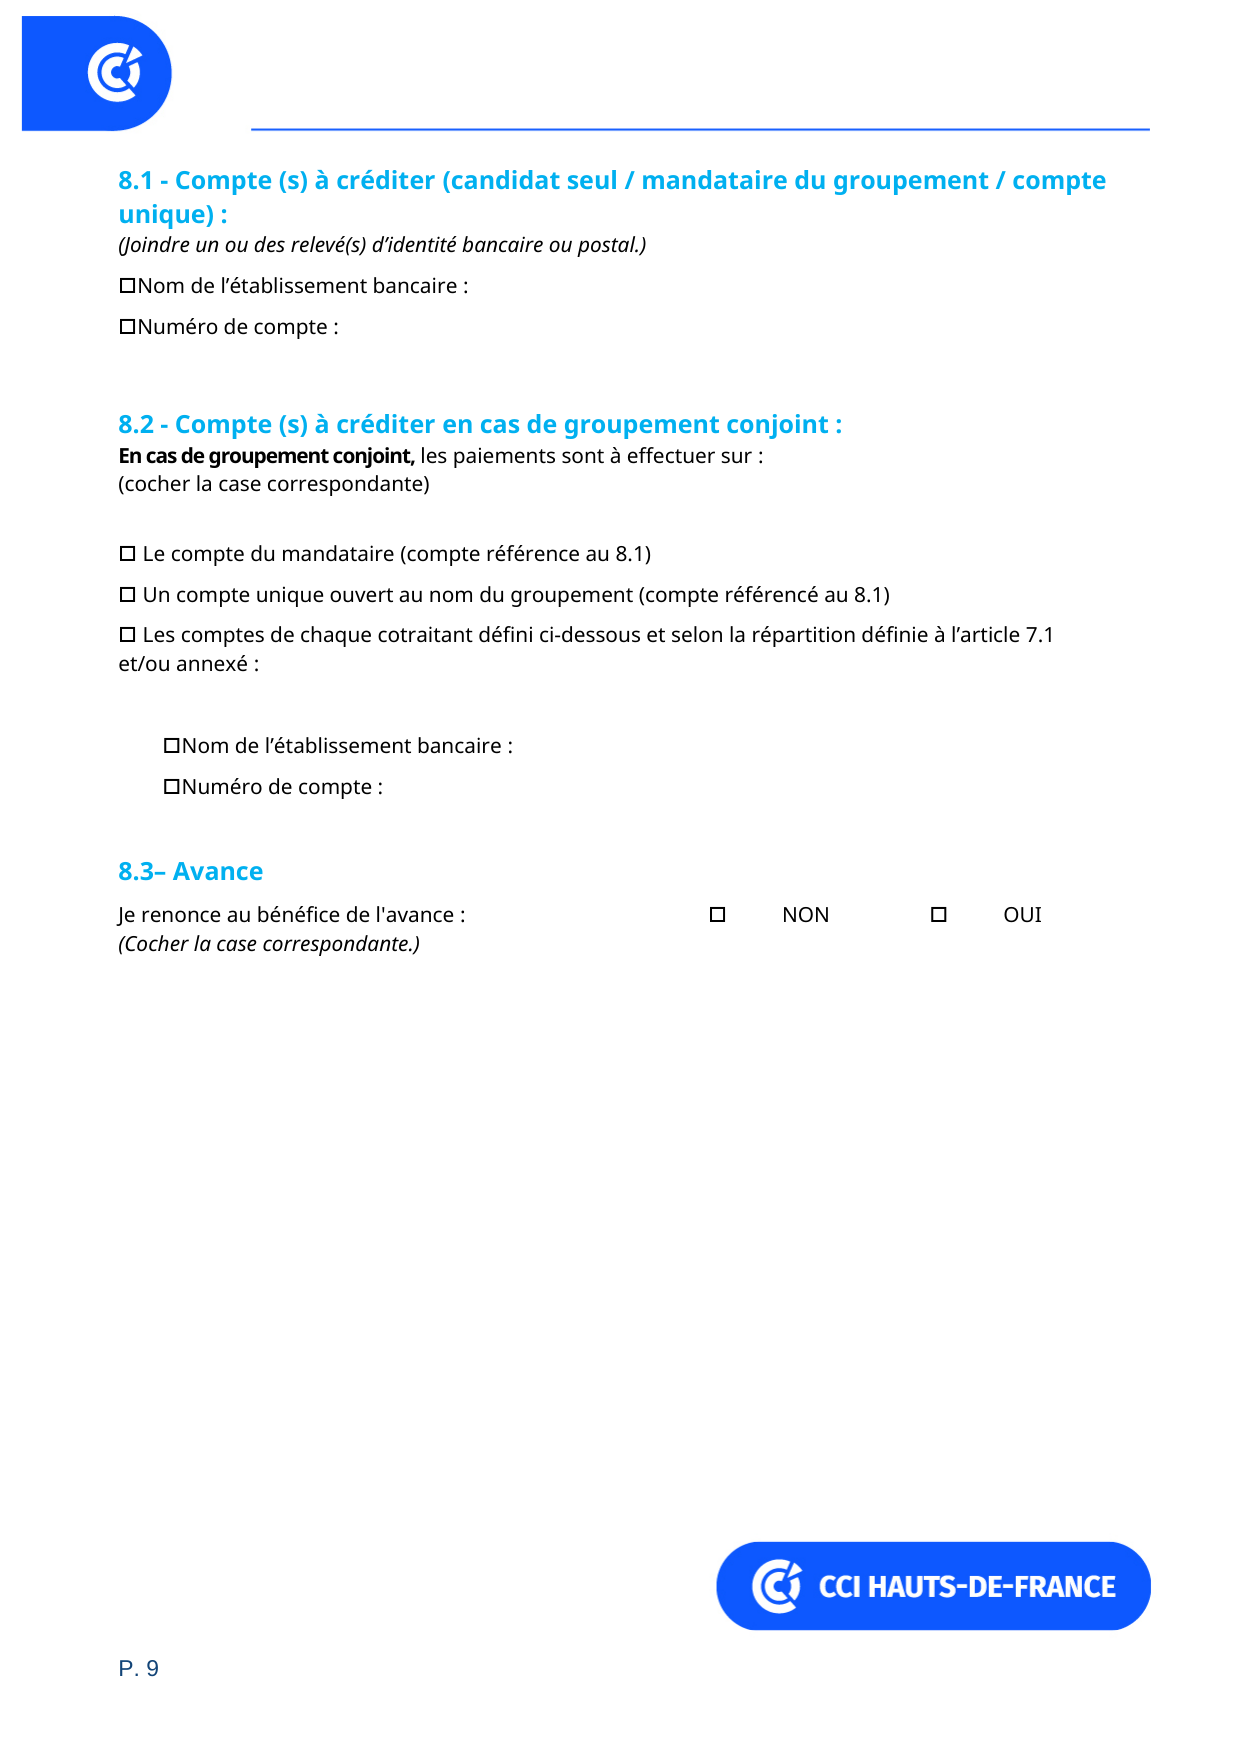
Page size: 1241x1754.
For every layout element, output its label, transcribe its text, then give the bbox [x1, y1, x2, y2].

text Je renonce au bénéfice de l'avance : NON OUI [118, 900, 1107, 929]
text En cas de groupement conjoint, les paiements sont à effectuer sur : [118, 441, 1107, 469]
text 8.1 - Compte (s) à créditer (candidat seul / mandataire du groupement / compte unique) : [118, 162, 1107, 231]
text 8.2 - Compte (s) à créditer en cas de groupement conjoint : [118, 407, 1107, 441]
text Nom de l’établissement bancaire : [118, 272, 1107, 300]
picture [21, 0, 1241, 1696]
text (cocher la case correspondante) [118, 469, 1107, 498]
text (Cocher la case correspondante.) [118, 929, 1107, 957]
text (Joindre un ou des relevé(s) d’identité bancaire ou postal.) [118, 231, 1107, 259]
text Un compte unique ouvert au nom du groupement (compte référencé au 8.1) [118, 580, 1107, 608]
text Numéro de compte : [118, 772, 1107, 800]
text Numéro de compte : [118, 312, 1107, 341]
text Les comptes de chaque cotraitant défini ci-dessous et selon la répartition définie à l’article 7.1 et/ou annexé : [118, 621, 1107, 677]
text 8.3– Avance [118, 854, 1107, 888]
text Nom de l’établissement bancaire : [118, 731, 1107, 759]
text Le compte du mandataire (compte référence au 8.1) [118, 539, 1107, 567]
